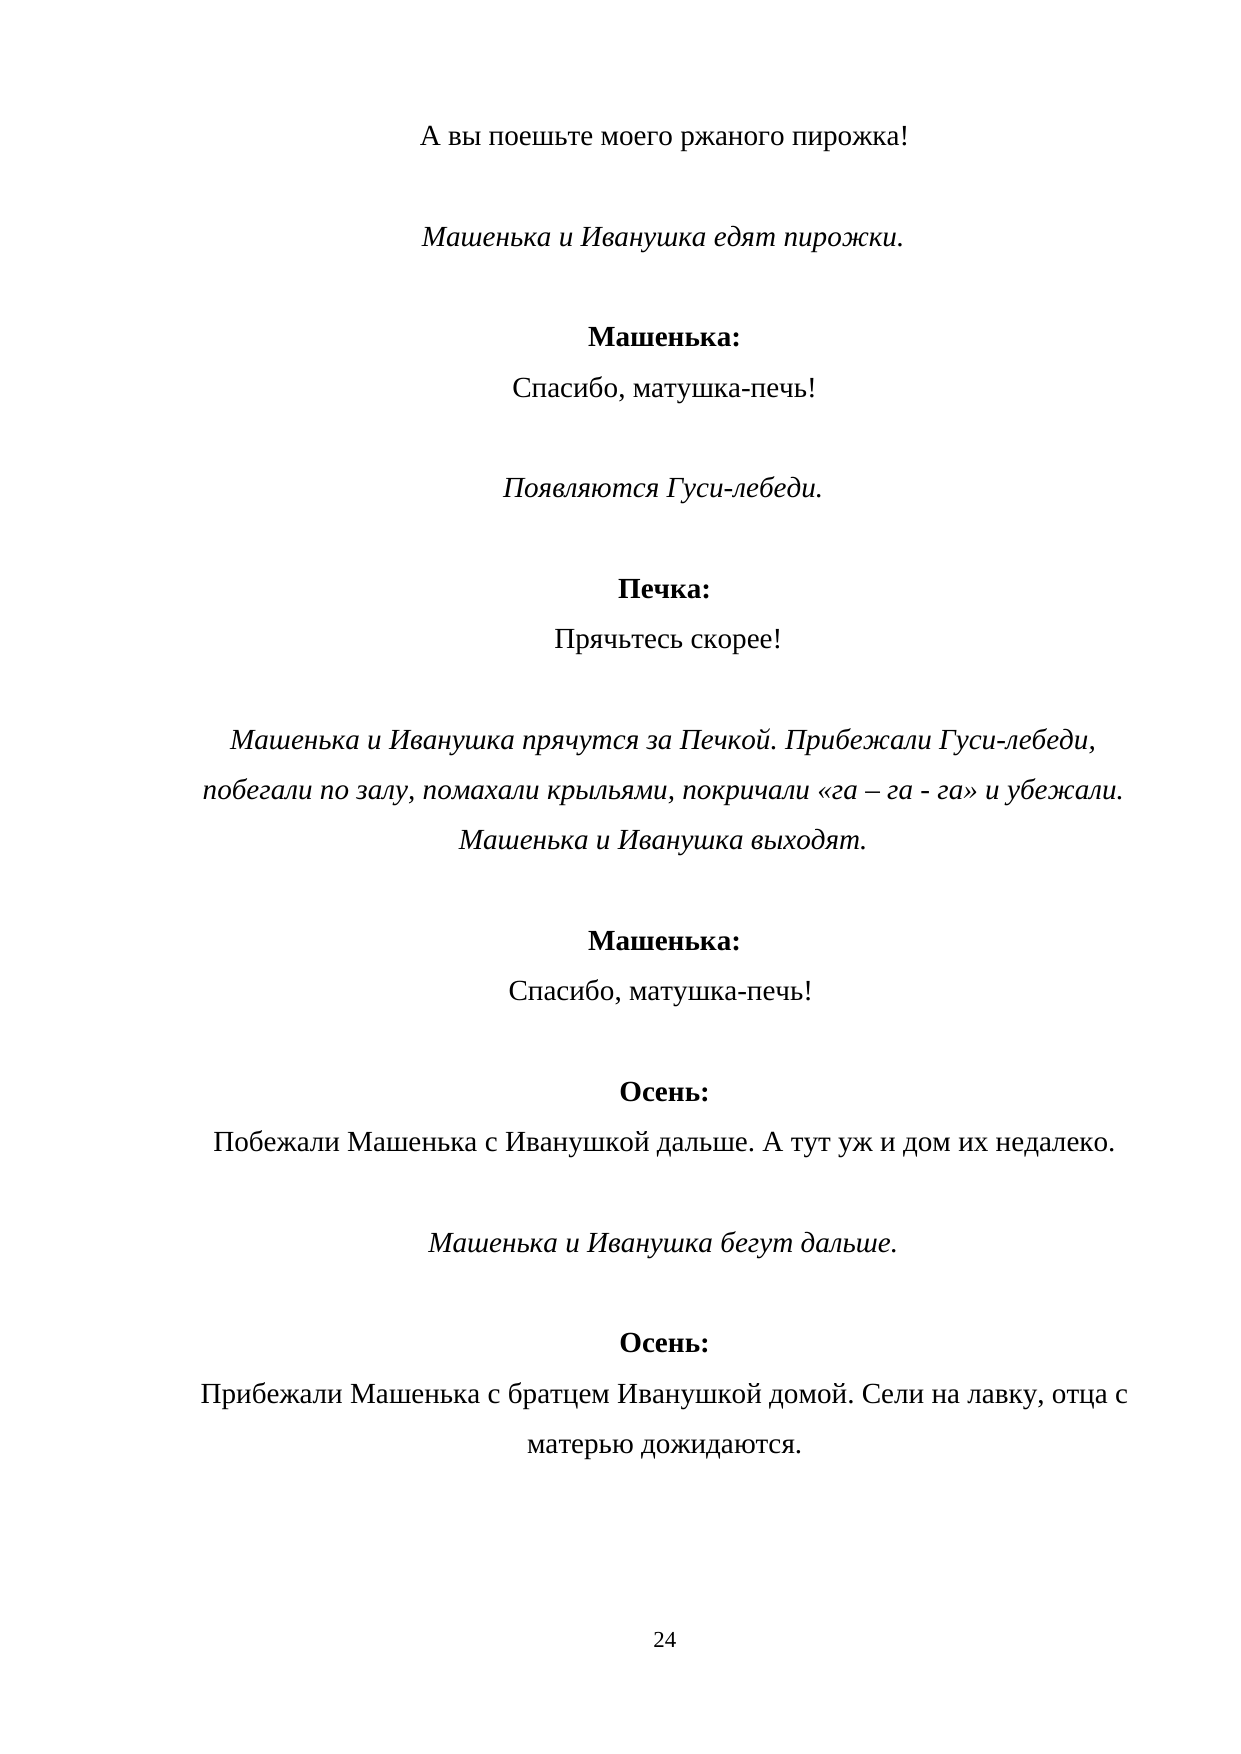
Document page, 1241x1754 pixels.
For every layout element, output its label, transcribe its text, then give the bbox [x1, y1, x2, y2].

text Побежали Машенька с Иванушкой дальше. А тут уж и дом их недалеко. Машенька и Иванушка бегут дальше. Осень: [177, 1124, 1152, 1359]
text А вы поешьте моего ржаного пирожка! Машенька и Иванушка едят пирожки. Машенька: [177, 118, 1152, 353]
text Прячьтесь скорее! Машенька и Иванушка прячутся за Печкой. Прибежали Гуси-лебеди, побегали по залу, помахали крыльями, покричали «га – га - га» и убежали. Машенька и Иванушка выходят. Машенька: [177, 621, 1152, 957]
text Спасибо, матушка-печь! Появляются Гуси-лебеди. Печка: [177, 370, 1152, 604]
text Спасибо, матушка-печь! Осень: [177, 973, 1152, 1108]
text Прибежали Машенька с братцем Иванушкой домой. Сели на лавку, отца с матерью дожидаются. [177, 1376, 1152, 1502]
